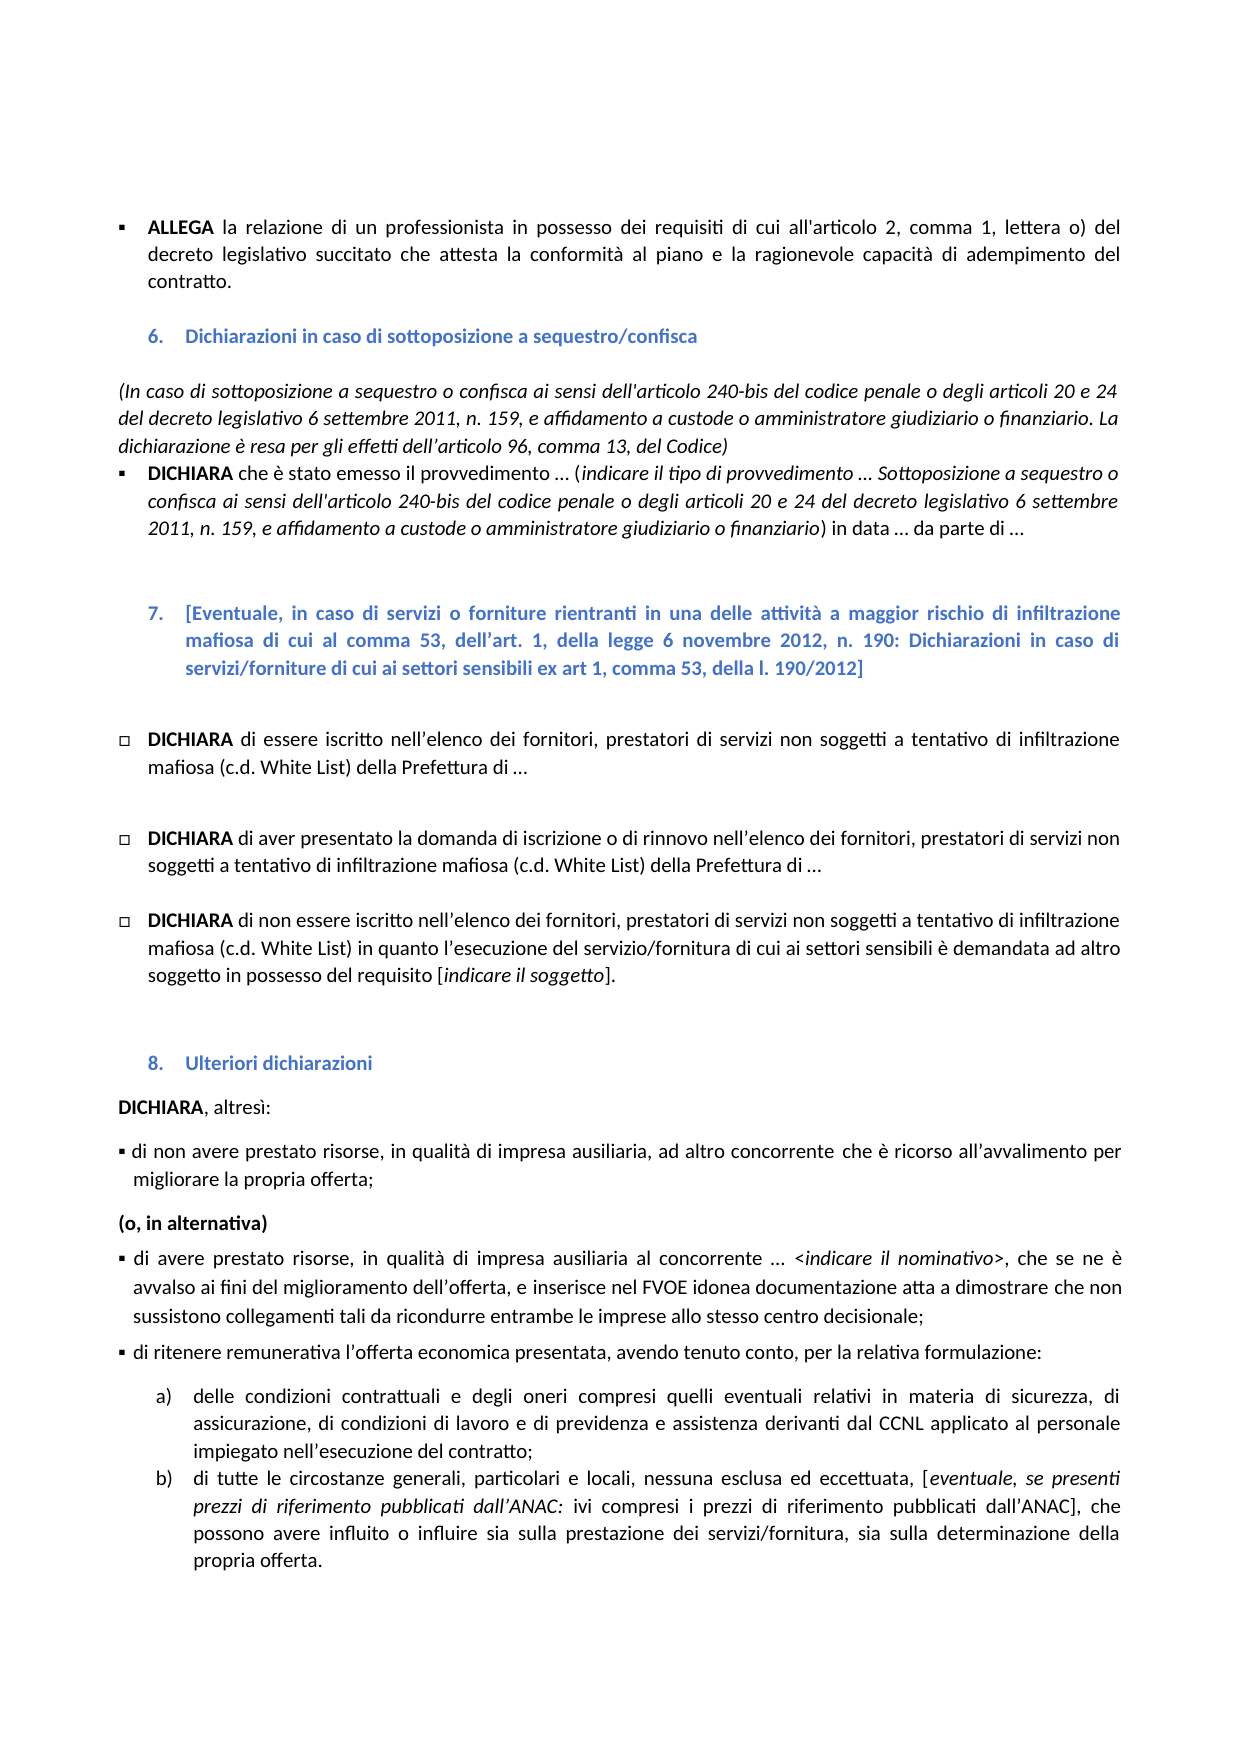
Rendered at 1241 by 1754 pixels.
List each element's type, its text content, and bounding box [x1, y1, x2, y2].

list ▪ ALLEGA la relazione di un professionista in possesso dei requisiti di cui all'articolo 2, comma 1, lettera o) del decreto legislativo succitato che attesta la conformità al piano e la ragionevole capacità di adempimento del contratto. [118, 214, 1122, 294]
list (In caso di sottoposizione a sequestro o confisca ai sensi dell'articolo 240-bis del codice penale o degli articoli 20 e 24 del decreto legislativo 6 settembre 2011, n. 159, e affidamento a custode o amministratore giudiziario o finanziario. La dichiarazione è resa per gli effetti dell’articolo 96, comma 13, del Codice) [118, 378, 1122, 458]
list Ulteriori dichiarazioni [148, 1050, 1122, 1076]
text ▪ di ritenere remunerativa l’offerta economica presentata, avendo tenuto conto, per la relativa formulazione: [118, 1339, 1122, 1364]
text DICHIARA, altresì: [118, 1094, 1122, 1120]
text ▪ di avere prestato risorse, in qualità di impresa ausiliaria al concorrente … <indicare il nominativo>, che se ne è avvalso ai fini del miglioramento dell’offerta, e inserisce nel FVOE idonea documentazione atta a dimostrare che non sussistono collegamenti tali da ricondurre entrambe le imprese allo stesso centro decisionale; [118, 1245, 1122, 1329]
text (o, in alternativa) [118, 1210, 1122, 1235]
list Dichiarazioni in caso di sottoposizione a sequestro/confisca [148, 323, 1122, 349]
list delle condizioni contrattuali e degli oneri compresi quelli eventuali relativi in materia di sicurezza, di assicurazione, di condizioni di lavoro e di previdenza e assistenza derivanti dal CCNL applicato al personale impiegato nell’esecuzione del contratto; [156, 1383, 1122, 1463]
list di tutte le circostanze generali, particolari e locali, nessuna esclusa ed eccettuata, [eventuale, se presenti prezzi di riferimento pubblicati dall’ANAC: ivi compresi i prezzi di riferimento pubblicati dall’ANAC], che possono avere influito o influire sia sulla prestazione dei servizi/fornitura, sia sulla determinazione della propria offerta. [156, 1465, 1122, 1573]
list ▪ DICHIARA che è stato emesso il provvedimento … (indicare il tipo di provvedimento … Sottoposizione a sequestro o confisca ai sensi dell'articolo 240-bis del codice penale o degli articoli 20 e 24 del decreto legislativo 6 settembre 2011, n. 159, e affidamento a custode o amministratore giudiziario o finanziario) in data … da parte di … [118, 460, 1122, 541]
text ▪ di non avere prestato risorse, in qualità di impresa ausiliaria, ad altro concorrente che è ricorso all’avvalimento per migliorare la propria offerta; [118, 1138, 1122, 1191]
text □ DICHIARA di essere iscritto nell’elenco dei fornitori, prestatori di servizi non soggetti a tentativo di infiltrazione mafiosa (c.d. White List) della Prefettura di … [118, 726, 1122, 779]
list [Eventuale, in caso di servizi o forniture rientranti in una delle attività a maggior rischio di infiltrazione mafiosa di cui al comma 53, dell’art. 1, della legge 6 novembre 2012, n. 190: Dichiarazioni in caso di servizi/forniture di cui ai settori sensibili ex art 1, comma 53, della l. 190/2012] [148, 600, 1122, 680]
list □ DICHIARA di non essere iscritto nell’elenco dei fornitori, prestatori di servizi non soggetti a tentativo di infiltrazione mafiosa (c.d. White List) in quanto l’esecuzione del servizio/fornitura di cui ai settori sensibili è demandata ad altro soggetto in possesso del requisito [indicare il soggetto]. [118, 907, 1122, 988]
list □ DICHIARA di aver presentato la domanda di iscrizione o di rinnovo nell’elenco dei fornitori, prestatori di servizi non soggetti a tentativo di infiltrazione mafiosa (c.d. White List) della Prefettura di … [118, 825, 1122, 878]
